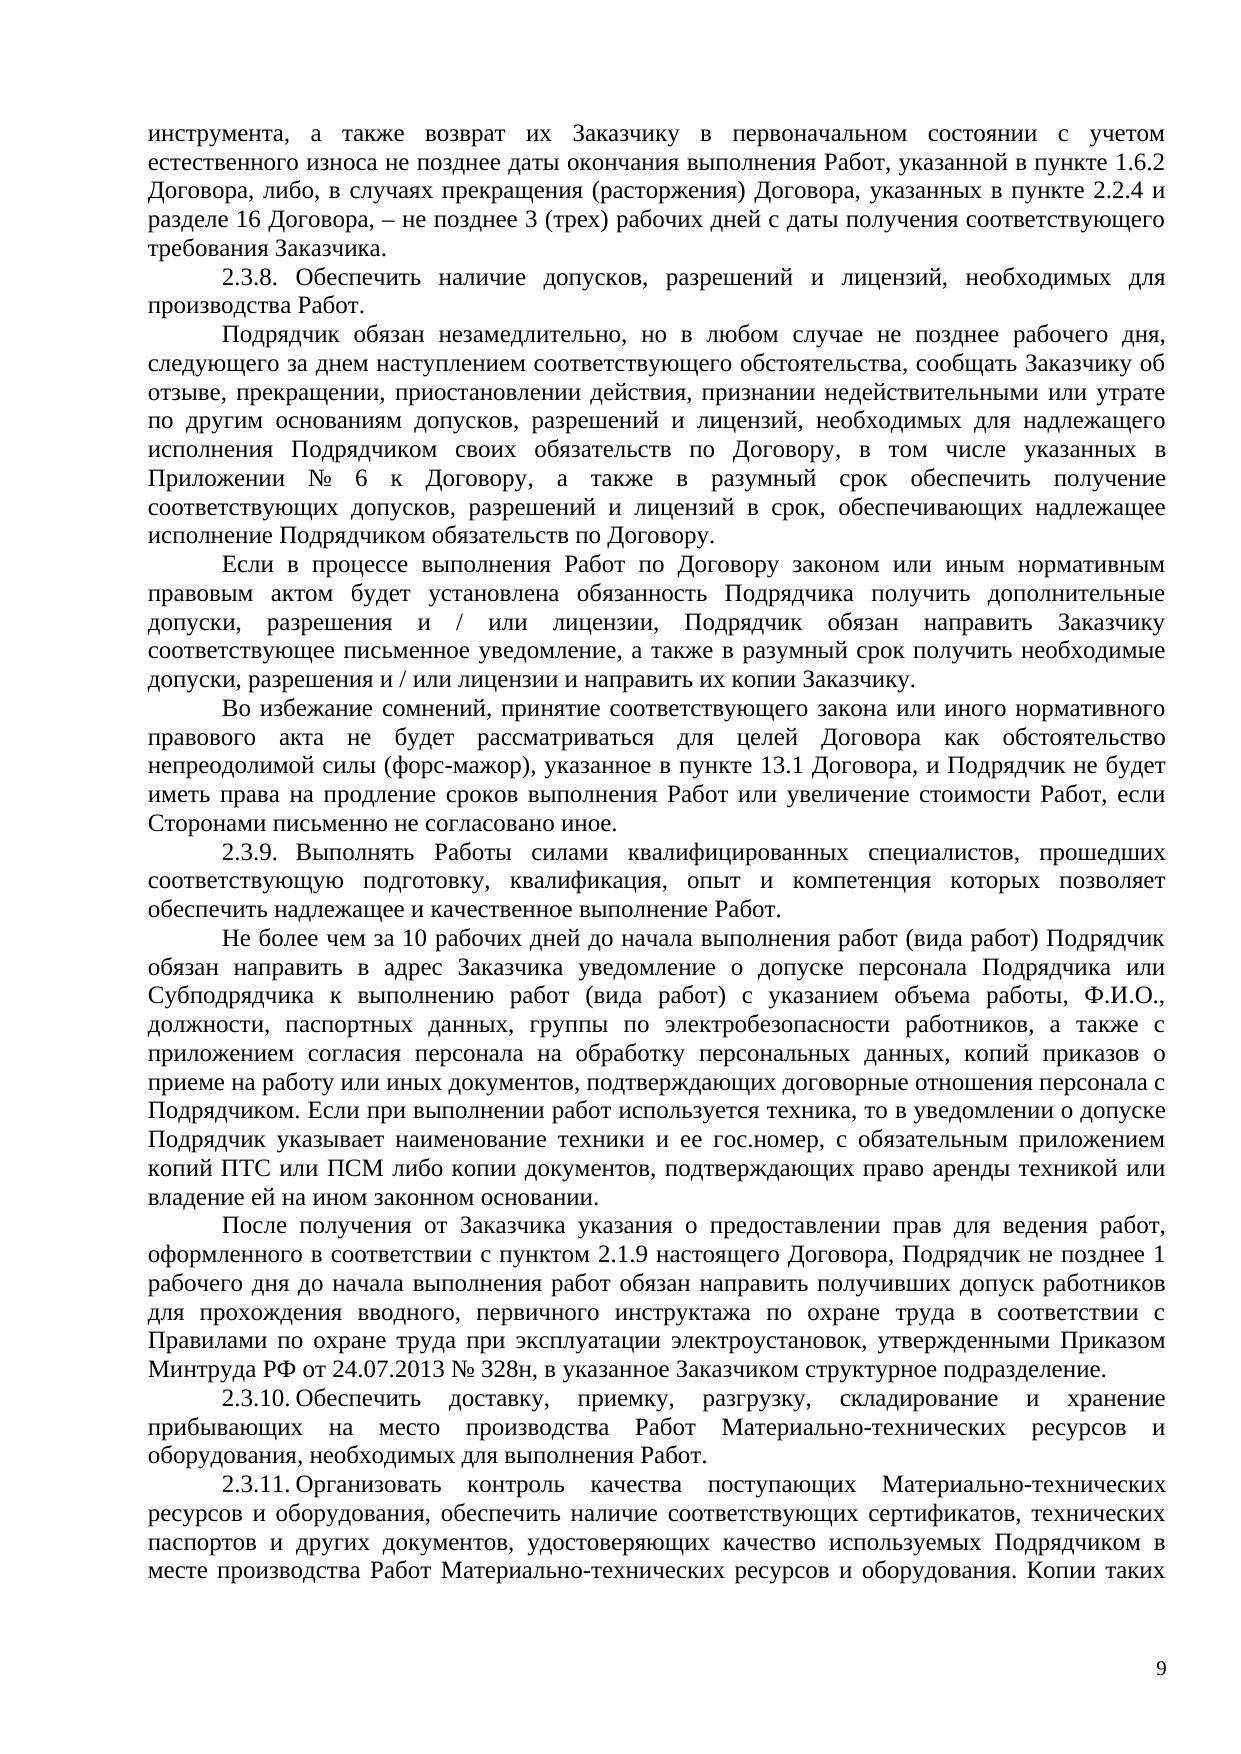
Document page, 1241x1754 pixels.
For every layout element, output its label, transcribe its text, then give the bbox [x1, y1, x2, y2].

list Выполнять Работы силами квалифицированных специалистов, прошедших соответствующую подготовку, квалификация, опыт и компетенция которых позволяет обеспечить надлежащее и качественное выполнение Работ. [148, 837, 1167, 923]
list Если в процессе выполнения Работ по Договору законом или иным нормативным правовым актом будет установлена обязанность Подрядчика получить дополнительные допуски, разрешения и / или лицензии, Подрядчик обязан направить Заказчику соответствующее письменное уведомление, а также в разумный срок получить необходимые допуски, разрешения и / или лицензии и направить их копии Заказчику. [148, 549, 1167, 693]
list Обеспечить наличие допусков, разрешений и лицензий, необходимых для производства Работ. [148, 262, 1167, 319]
list Подрядчик обязан незамедлительно, но в любом случае не позднее рабочего дня, следующего за днем наступлением соответствующего обстоятельства, сообщать Заказчику об отзыве, прекращении, приостановлении действия, признании недействительными или утрате по другим основаниям допусков, разрешений и лицензий, необходимых для надлежащего исполнения Подрядчиком своих обязательств по Договору, в том числе указанных в Приложении № 6 к Договору, а также в разумный срок обеспечить получение соответствующих допусков, разрешений и лицензий в срок, обеспечивающих надлежащее исполнение Подрядчиком обязательств по Договору. [148, 319, 1167, 549]
text После получения от Заказчика указания о предоставлении прав для ведения работ, оформленного в соответствии с пунктом 2.1.9 настоящего Договора, Подрядчик не позднее 1 рабочего дня до начала выполнения работ обязан направить получивших допуск работников для прохождения вводного, первичного инструктажа по охране труда в соответствии с Правилами по охране труда при эксплуатации электроустановок, утвержденными Приказом Минтруда РФ от 24.07.2013 № 328н, в указанное Заказчиком структурное подразделение. [148, 1211, 1167, 1383]
text Не более чем за 10 рабочих дней до начала выполнения работ (вида работ) Подрядчик обязан направить в адрес Заказчика уведомление о допуске персонала Подрядчика или Субподрядчика к выполнению работ (вида работ) с указанием объема работы, Ф.И.О., должности, паспортных данных, группы по электробезопасности работников, а также с приложением согласия персонала на обработку персональных данных, копий приказов о приеме на работу или иных документов, подтверждающих договорные отношения персонала с Подрядчиком. Если при выполнении работ используется техника, то в уведомлении о допуске Подрядчик указывает наименование техники и ее гос.номер, с обязательным приложением копий ПТС или ПСМ либо копии документов, подтверждающих право аренды техникой или владение ей на ином законном основании. [148, 923, 1167, 1211]
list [148, 1469, 1167, 1584]
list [148, 118, 1167, 262]
list Обеспечить доставку, приемку, разгрузку, складирование и хранение прибывающих на место производства Работ Материально-технических ресурсов и оборудования, необходимых для выполнения Работ. [148, 1383, 1167, 1469]
list Во избежание сомнений, принятие соответствующего закона или иного нормативного правового акта не будет рассматриваться для целей Договора как обстоятельство непреодолимой силы (форс-мажор), указанное в пункте 13.1 Договора, и Подрядчик не будет иметь права на продление сроков выполнения Работ или увеличение стоимости Работ, если Сторонами письменно не согласовано иное. [148, 693, 1167, 837]
